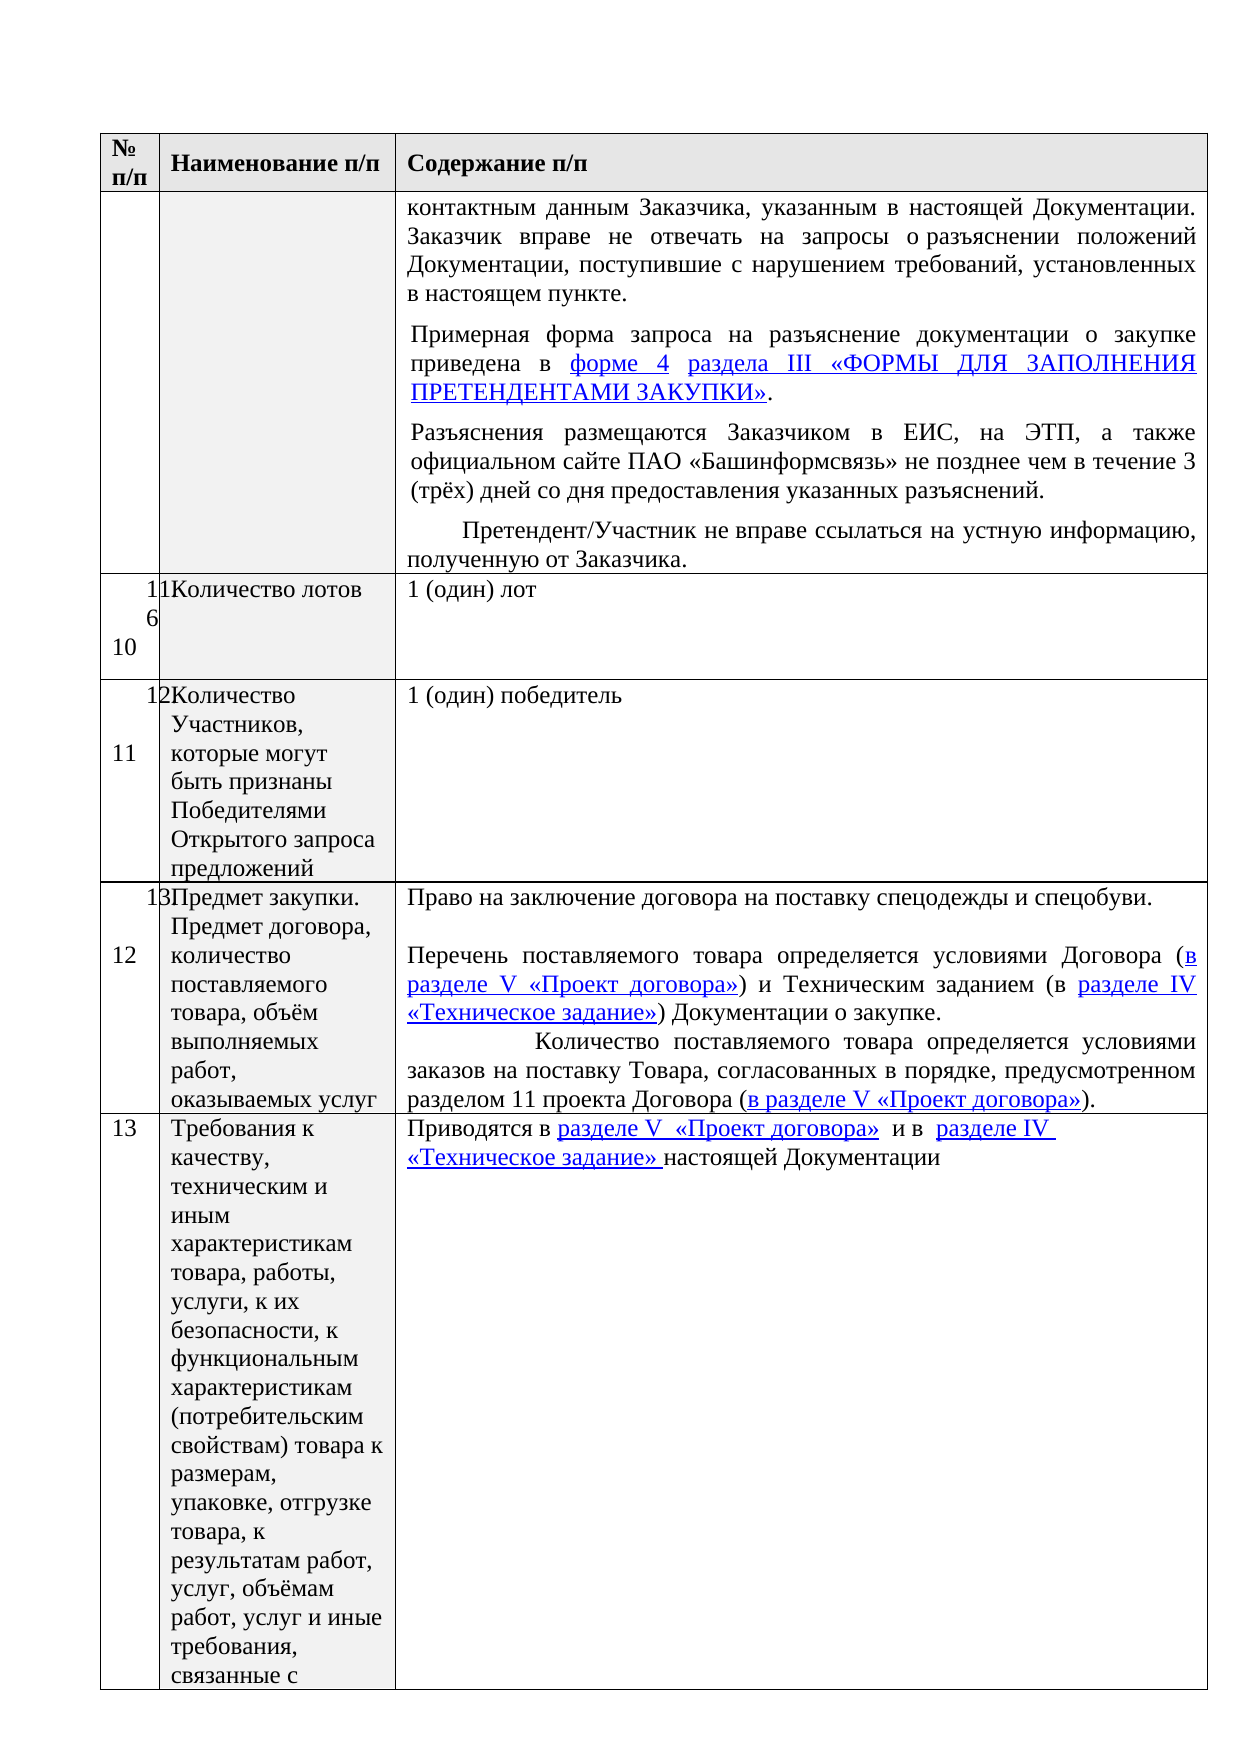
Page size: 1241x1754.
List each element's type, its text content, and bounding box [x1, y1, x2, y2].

table_cell Количество лотов [160, 574, 395, 679]
table_cell 9 [101, 192, 159, 573]
table_cell 12 [101, 883, 159, 1112]
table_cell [160, 1114, 395, 1688]
table_cell 13 [101, 1114, 159, 1688]
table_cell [396, 192, 1207, 573]
table_cell 11 [101, 680, 159, 881]
table_header Содержание п/п [396, 134, 1207, 191]
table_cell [396, 1114, 1207, 1688]
table_cell 6 10 [101, 574, 159, 679]
table_cell 1 (один) победитель [396, 680, 1207, 881]
table_header Наименование п/п [160, 134, 395, 191]
table_cell Предмет закупки. Предмет договора, количество поставляемого товара, объём выполняемых работ, оказываемых услуг [160, 883, 395, 1112]
table_cell Право на заключение договора на поставку спецодежды и спецобуви. Перечень поставляемого товара определяется условиями Договора (в разделе V «Проект договора») и Техническим заданием (в разделе IV «Техническое задание») Документации о закупке. Количество поставляемого товара определяется условиями заказов на поставку Товара, согласованных в порядке, предусмотренном разделом 11 проекта Договора (в разделе V «Проект договора»). [396, 883, 1207, 1112]
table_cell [160, 192, 395, 573]
table_cell 1 (один) лот [396, 574, 1207, 679]
table_header № п/п [101, 134, 159, 191]
table_cell Количество Участников, которые могут быть признаны Победителями Открытого запроса предложений [160, 680, 395, 881]
